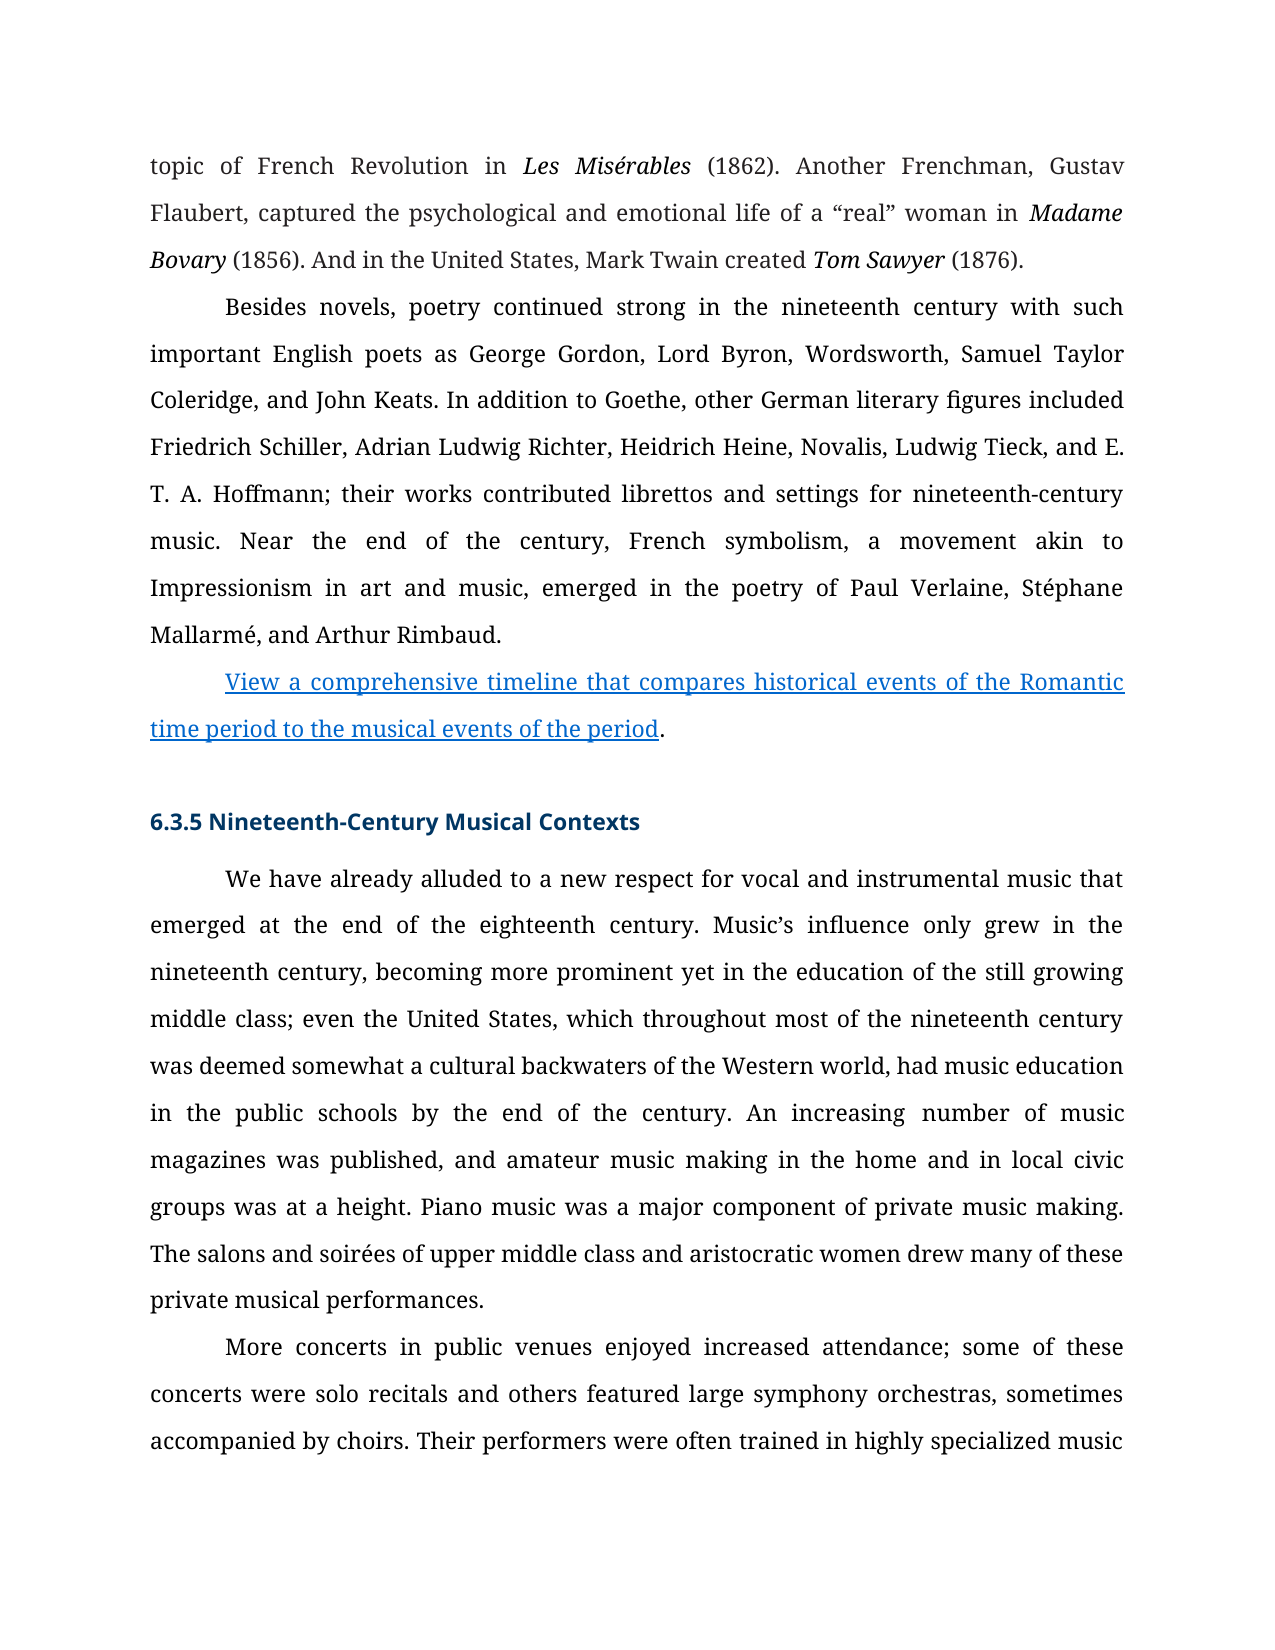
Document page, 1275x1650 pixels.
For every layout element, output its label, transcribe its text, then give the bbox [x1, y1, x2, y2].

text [150, 150, 1125, 275]
text Besides novels, poetry continued strong in the nineteenth century with such important English poets as George Gordon, Lord Byron, Wordsworth, Samuel Taylor Coleridge, and John Keats. In addition to Goethe, other German literary figures included Friedrich Schiller, Adrian Ludwig Richter, Heidrich Heine, Novalis, Ludwig Tieck, and E. T. A. Hoffmann; their works contributed librettos and settings for nineteenth-century music. Near the end of the century, French symbolism, a movement akin to Impressionism in art and music, emerged in the poetry of Paul Verlaine, Stéphane Mallarmé, and Arthur Rimbaud. [150, 291, 1125, 650]
text View a comprehensive timeline that compares historical events of the Romantic time period to the musical events of the period. [150, 666, 1125, 744]
subtitle 6.3.5 Nineteenth-Century Musical Contexts [150, 806, 1125, 837]
text We have already alluded to a new respect for vocal and instrumental music that emerged at the end of the eighteenth century. Music’s influence only grew in the nineteenth century, becoming more prominent yet in the education of the still growing middle class; even the United States, which throughout most of the nineteenth century was deemed somewhat a cultural backwaters of the Western world, had music education in the public schools by the end of the century. An increasing number of music magazines was published, and amateur music making in the home and in local civic groups was at a height. Piano music was a major component of private music making. The salons and soirées of upper middle class and aristocratic women drew many of these private musical performances. [150, 862, 1125, 1316]
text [150, 1331, 1125, 1456]
